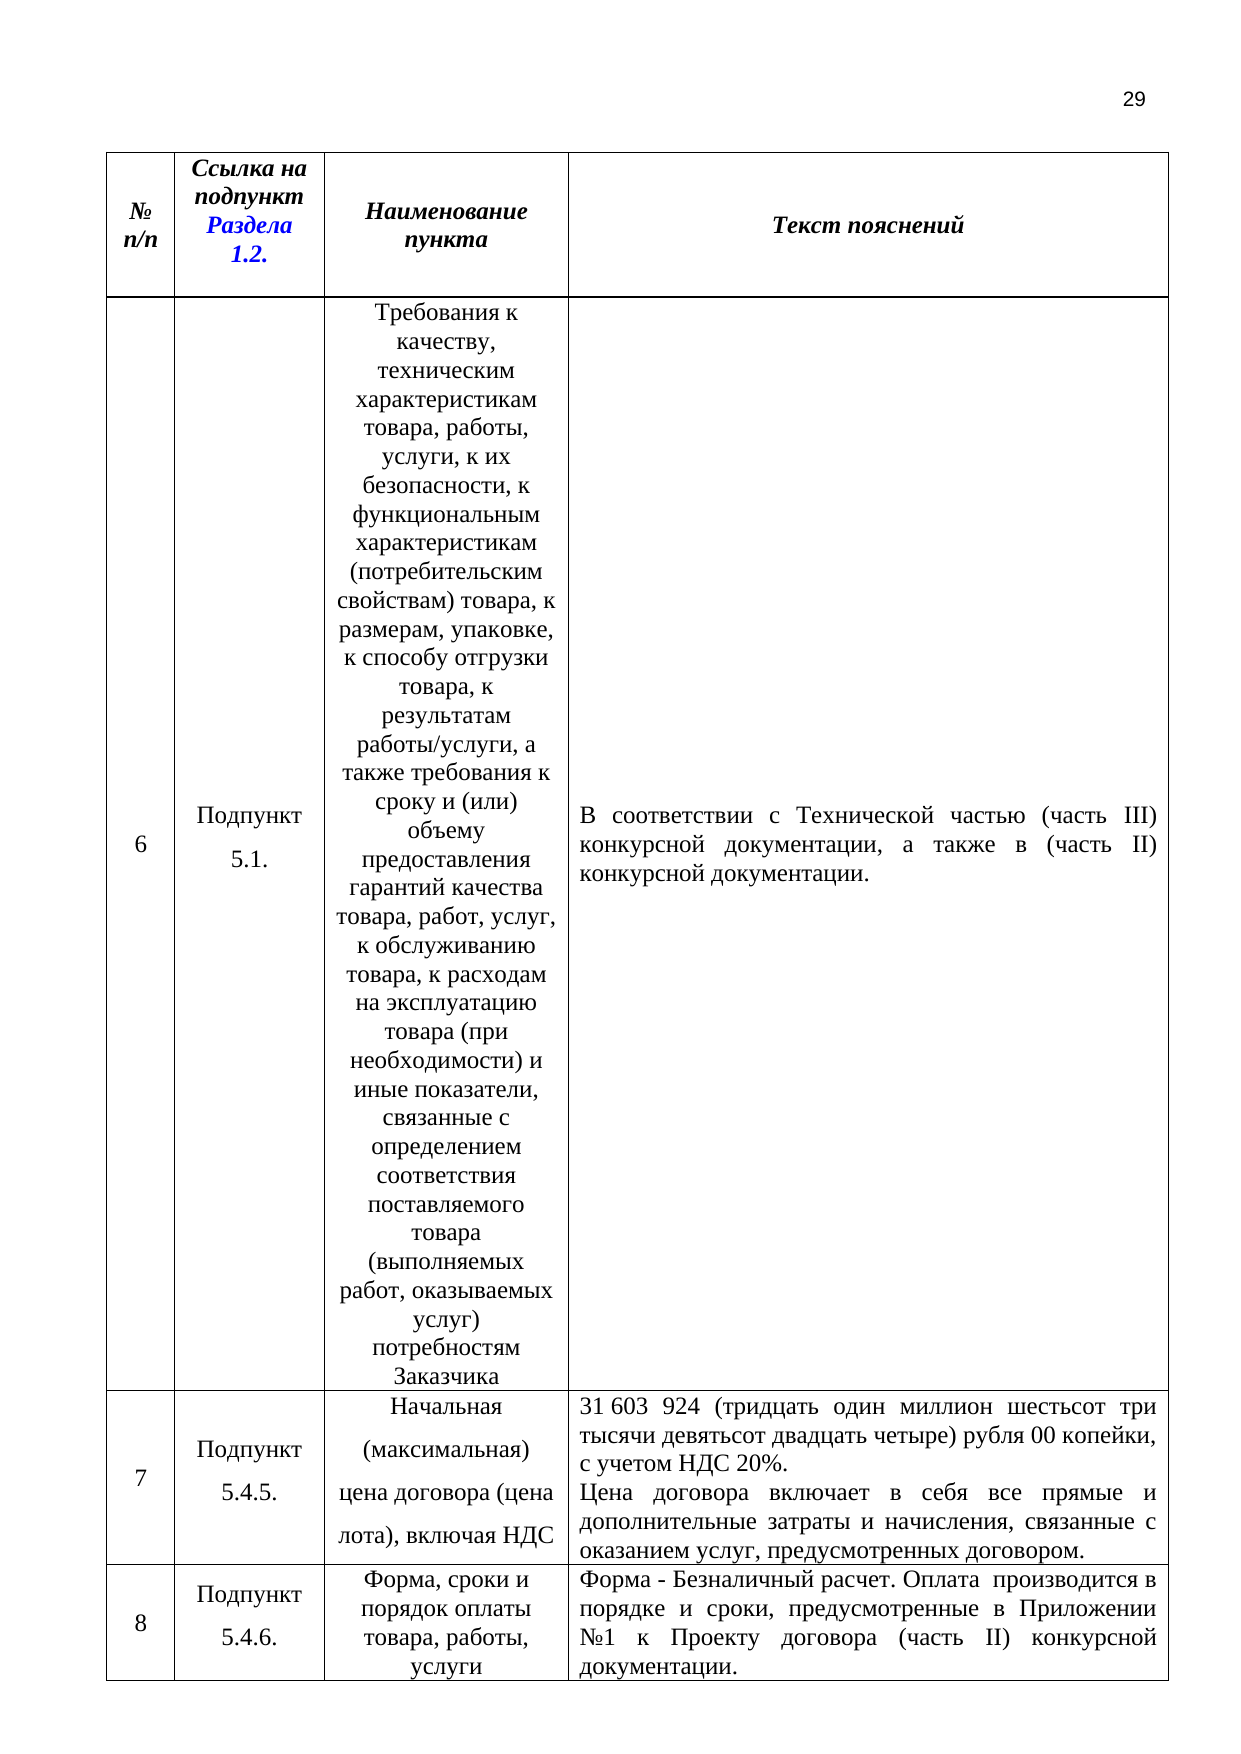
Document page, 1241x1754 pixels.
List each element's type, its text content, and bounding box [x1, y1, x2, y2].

table_header Текст пояснений [569, 153, 1168, 296]
table_cell Подпункт 5.1. [175, 298, 324, 1390]
table_cell Подпункт 5.4.6. [175, 1565, 324, 1679]
table_cell Форма - Безналичный расчет. Оплата производится в порядке и сроки, предусмотренные в Приложении №1 к Проекту договора (часть II) конкурсной документации. [569, 1565, 1168, 1679]
table_cell 6 [107, 298, 174, 1390]
table_cell Подпункт 5.4.5. [175, 1391, 324, 1563]
table_header Наименование пункта [325, 153, 568, 296]
table_header Ссылка на подпункт Раздела 1.2. [175, 153, 324, 296]
table_cell 8 [107, 1565, 174, 1679]
table_cell Начальная (максимальная) цена договора (цена лота), включая НДС [325, 1391, 568, 1563]
table_cell 7 [107, 1391, 174, 1563]
table_cell 31 603 924 (тридцать один миллион шестьсот три тысячи девятьсот двадцать четыре) рубля 00 копейки, с учетом НДС 20%. Цена договора включает в себя все прямые и дополнительные затраты и начисления, связанные с оказанием услуг, предусмотренных договором. [569, 1391, 1168, 1563]
table_cell В соответствии с Технической частью (часть III) конкурсной документации, а также в (часть II) конкурсной документации. [569, 298, 1168, 1390]
table_header № п/п [107, 153, 174, 296]
table_cell Требования к качеству, техническим характеристикам товара, работы, услуги, к их безопасности, к функциональным характеристикам (потребительским свойствам) товара, к размерам, упаковке, к способу отгрузки товара, к результатам работы/услуги, а также требования к сроку и (или) объему предоставления гарантий качества товара, работ, услуг, к обслуживанию товара, к расходам на эксплуатацию товара (при необходимости) и иные показатели, связанные с определением соответствия поставляемого товара (выполняемых работ, оказываемых услуг) потребностям Заказчика [325, 298, 568, 1390]
table_cell Форма, сроки и порядок оплаты товара, работы, услуги [325, 1565, 568, 1679]
